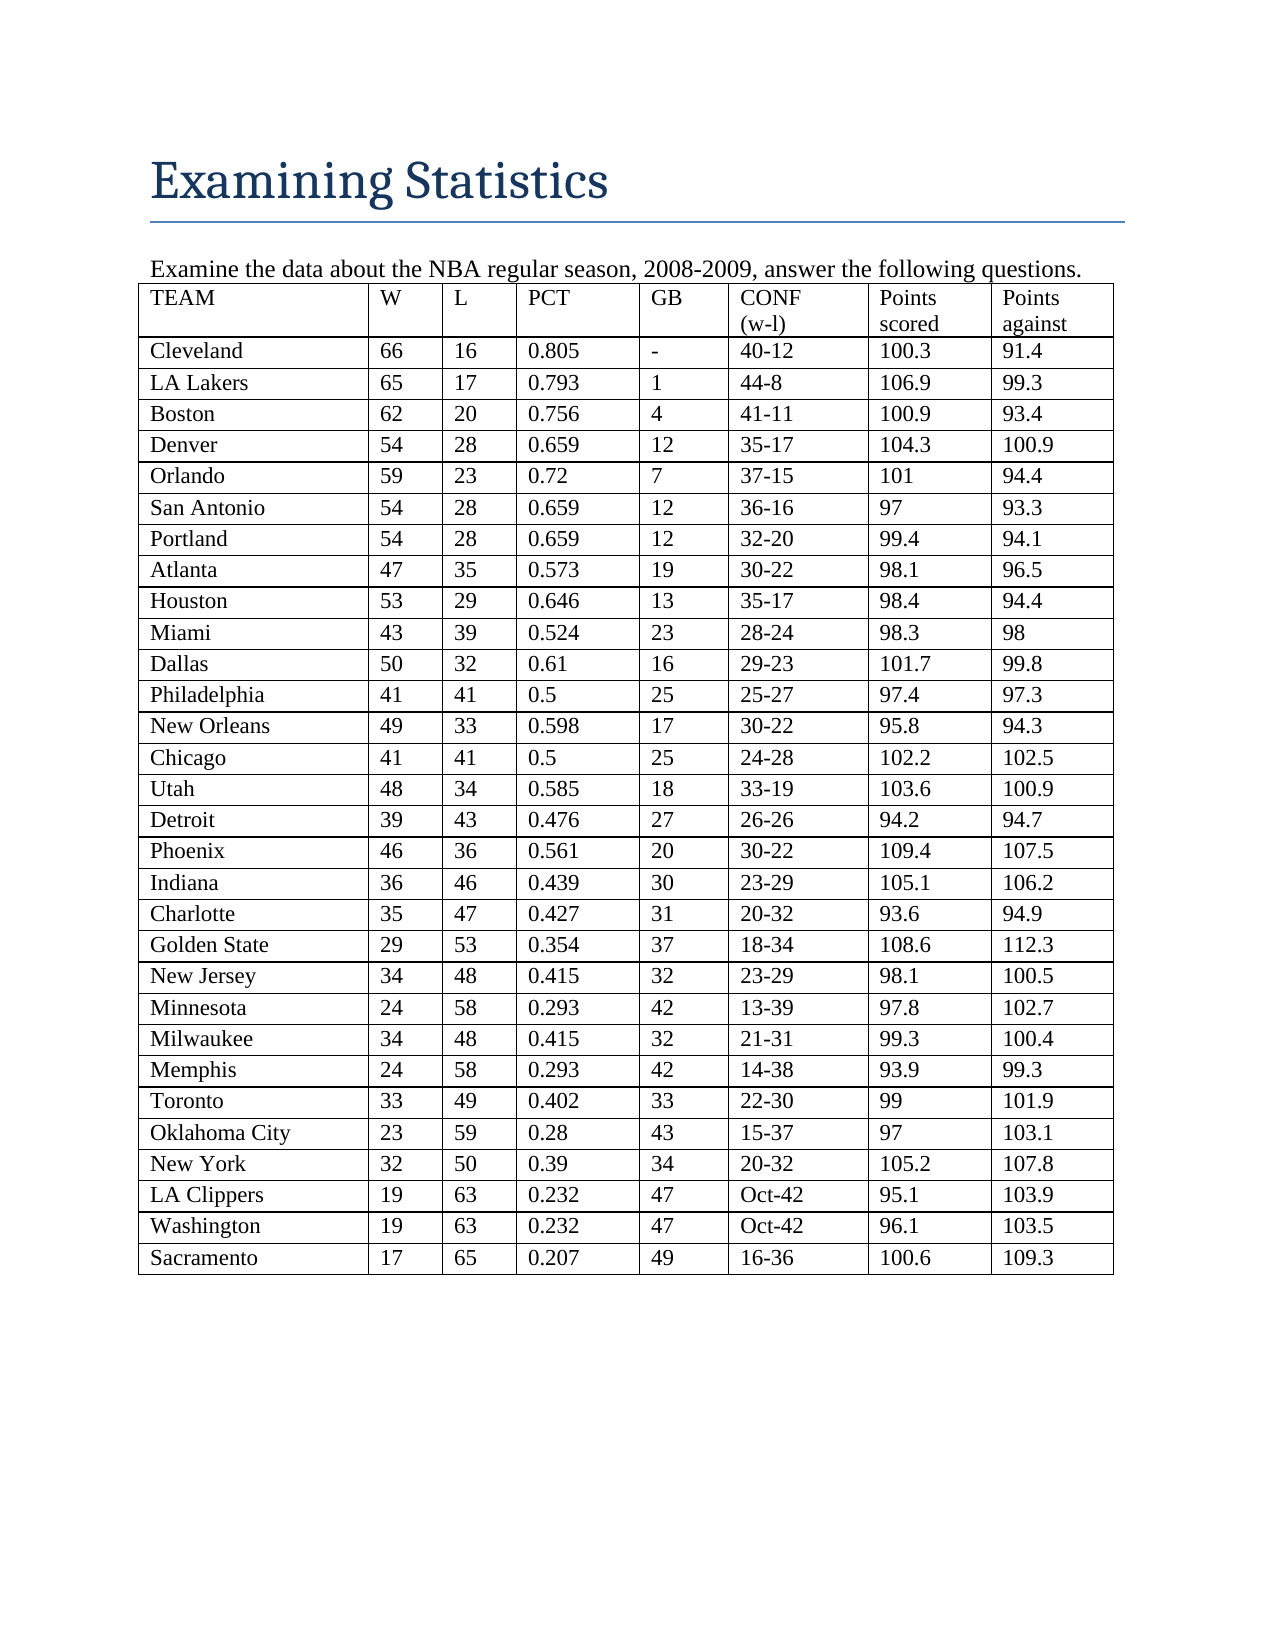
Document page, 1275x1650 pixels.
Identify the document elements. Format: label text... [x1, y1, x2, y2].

table_cell Charlotte [139, 900, 368, 930]
table_cell LA Clippers [139, 1181, 368, 1211]
table_cell 25 [640, 681, 728, 711]
table_cell 0.439 [517, 869, 639, 899]
table_cell 0.293 [517, 994, 639, 1024]
table_cell 23 [369, 1119, 442, 1149]
table_cell 32 [640, 1025, 728, 1055]
table_cell Miami [139, 619, 368, 649]
table_cell 33 [369, 1088, 442, 1118]
table_cell 26-26 [729, 806, 868, 836]
table_cell 43 [369, 619, 442, 649]
table_cell 19 [369, 1213, 442, 1243]
table_cell 34 [369, 1025, 442, 1055]
table_cell 0.756 [517, 400, 639, 430]
table_cell 43 [443, 806, 516, 836]
table_cell 54 [369, 431, 442, 461]
table_cell 54 [369, 494, 442, 524]
table_cell Memphis [139, 1056, 368, 1086]
table_cell 30 [640, 869, 728, 899]
table_cell 58 [443, 1056, 516, 1086]
table_cell 47 [369, 556, 442, 586]
table_header W [369, 284, 442, 336]
table_cell 16 [640, 650, 728, 680]
table_cell 0.476 [517, 806, 639, 836]
table_cell Houston [139, 588, 368, 618]
table_cell New York [139, 1150, 368, 1180]
table_cell 20-32 [729, 900, 868, 930]
table_cell 46 [369, 838, 442, 868]
table_cell 34 [443, 775, 516, 805]
table_cell 91.4 [992, 338, 1113, 368]
table_cell Atlanta [139, 556, 368, 586]
table_cell 0.585 [517, 775, 639, 805]
table_cell Detroit [139, 806, 368, 836]
table_cell 0.805 [517, 338, 639, 368]
table_cell 23-29 [729, 963, 868, 993]
table_cell 97.3 [992, 681, 1113, 711]
table_cell 0.659 [517, 525, 639, 555]
table_cell 29 [443, 588, 516, 618]
table_cell 105.2 [869, 1150, 991, 1180]
table_header GB [640, 284, 728, 336]
table_cell 100.3 [869, 338, 991, 368]
table_cell 0.402 [517, 1088, 639, 1118]
table_cell 41 [443, 681, 516, 711]
table_cell 98 [992, 619, 1113, 649]
table_cell 108.6 [869, 931, 991, 961]
table_cell 94.4 [992, 463, 1113, 493]
table_cell 62 [369, 400, 442, 430]
table_cell 0.28 [517, 1119, 639, 1149]
text Examine the data about the NBA regular season, 2008-2009, answer the following questions. [150, 254, 1125, 283]
table_cell 13-39 [729, 994, 868, 1024]
table_cell 39 [443, 619, 516, 649]
table_cell 41 [369, 681, 442, 711]
table_cell 44-8 [729, 369, 868, 399]
table_cell Oklahoma City [139, 1119, 368, 1149]
table_cell Denver [139, 431, 368, 461]
table_cell 0.561 [517, 838, 639, 868]
table_cell 100.5 [992, 963, 1113, 993]
table_cell 98.4 [869, 588, 991, 618]
table_cell 23-29 [729, 869, 868, 899]
table_header Points against [992, 284, 1113, 336]
table_cell 109.4 [869, 838, 991, 868]
table_cell 47 [640, 1213, 728, 1243]
table_cell 18-34 [729, 931, 868, 961]
table_cell 0.61 [517, 650, 639, 680]
table_cell 25 [640, 744, 728, 774]
table_cell 0.415 [517, 963, 639, 993]
table_cell 37-15 [729, 463, 868, 493]
table_cell 63 [443, 1213, 516, 1243]
table_cell 0.293 [517, 1056, 639, 1086]
table_cell 102.5 [992, 744, 1113, 774]
table_cell 0.659 [517, 494, 639, 524]
table_cell 0.354 [517, 931, 639, 961]
table_cell 24 [369, 994, 442, 1024]
table_cell Washington [139, 1213, 368, 1243]
table_cell 96.5 [992, 556, 1113, 586]
table_cell 99.3 [869, 1025, 991, 1055]
table_cell Sacramento [139, 1244, 368, 1274]
table_cell 97.8 [869, 994, 991, 1024]
table_cell 99 [869, 1088, 991, 1118]
table_cell 21-31 [729, 1025, 868, 1055]
table_cell 0.793 [517, 369, 639, 399]
table_cell 93.9 [869, 1056, 991, 1086]
table_cell LA Lakers [139, 369, 368, 399]
table_cell 99.8 [992, 650, 1113, 680]
table_cell 0.207 [517, 1244, 639, 1274]
table_cell 112.3 [992, 931, 1113, 961]
table_cell 34 [369, 963, 442, 993]
table_cell 0.573 [517, 556, 639, 586]
table_cell 100.9 [992, 431, 1113, 461]
table_cell 20 [443, 400, 516, 430]
table_cell 32 [443, 650, 516, 680]
table_cell 94.3 [992, 713, 1113, 743]
table_cell 0.646 [517, 588, 639, 618]
table_cell 59 [369, 463, 442, 493]
table_cell 32-20 [729, 525, 868, 555]
table_cell 30-22 [729, 838, 868, 868]
table_cell 16 [443, 338, 516, 368]
table_cell 35-17 [729, 431, 868, 461]
table_cell Chicago [139, 744, 368, 774]
table_cell 100.9 [869, 400, 991, 430]
table_cell 23 [443, 463, 516, 493]
table_cell 94.7 [992, 806, 1113, 836]
table_cell Indiana [139, 869, 368, 899]
table_cell 42 [640, 1056, 728, 1086]
table_header PCT [517, 284, 639, 336]
table_cell 103.9 [992, 1181, 1113, 1211]
table_cell 41 [443, 744, 516, 774]
table_cell 0.415 [517, 1025, 639, 1055]
table_cell 46 [443, 869, 516, 899]
table_cell Milwaukee [139, 1025, 368, 1055]
table_cell 34 [640, 1150, 728, 1180]
table_cell 25-27 [729, 681, 868, 711]
table_cell Minnesota [139, 994, 368, 1024]
table_cell 17 [369, 1244, 442, 1274]
table_cell 50 [369, 650, 442, 680]
table_cell 30-22 [729, 713, 868, 743]
table_cell 49 [443, 1088, 516, 1118]
table_cell 28 [443, 525, 516, 555]
table_cell 93.4 [992, 400, 1113, 430]
table_cell 93.3 [992, 494, 1113, 524]
table_cell 100.4 [992, 1025, 1113, 1055]
table_cell 48 [443, 1025, 516, 1055]
table_cell 12 [640, 494, 728, 524]
table_cell 36 [443, 838, 516, 868]
table_cell 24-28 [729, 744, 868, 774]
table_cell 49 [369, 713, 442, 743]
table_cell 97 [869, 494, 991, 524]
table_cell 29-23 [729, 650, 868, 680]
table_cell 27 [640, 806, 728, 836]
table_cell 107.8 [992, 1150, 1113, 1180]
table_cell Phoenix [139, 838, 368, 868]
table_cell 48 [369, 775, 442, 805]
table_cell 37 [640, 931, 728, 961]
table_cell 29 [369, 931, 442, 961]
table_cell 7 [640, 463, 728, 493]
table_cell 97 [869, 1119, 991, 1149]
table_cell 23 [640, 619, 728, 649]
title Examining Statistics [150, 150, 1125, 221]
table_cell 50 [443, 1150, 516, 1180]
table_cell 33-19 [729, 775, 868, 805]
table_cell 105.1 [869, 869, 991, 899]
table_cell Dallas [139, 650, 368, 680]
table_cell 94.9 [992, 900, 1113, 930]
table_cell 48 [443, 963, 516, 993]
table_cell 4 [640, 400, 728, 430]
table_cell 36 [369, 869, 442, 899]
table_cell San Antonio [139, 494, 368, 524]
table_cell 58 [443, 994, 516, 1024]
table_cell 103.5 [992, 1213, 1113, 1243]
table_cell 65 [369, 369, 442, 399]
table_header L [443, 284, 516, 336]
table_cell 33 [640, 1088, 728, 1118]
table_cell 1 [640, 369, 728, 399]
table_cell 16-36 [729, 1244, 868, 1274]
table_cell 53 [369, 588, 442, 618]
table_cell 98.1 [869, 963, 991, 993]
table_cell New Orleans [139, 713, 368, 743]
table_cell 95.8 [869, 713, 991, 743]
table_cell New Jersey [139, 963, 368, 993]
table_cell 66 [369, 338, 442, 368]
table_cell 12 [640, 525, 728, 555]
table_cell 49 [640, 1244, 728, 1274]
table_cell 0.659 [517, 431, 639, 461]
table_cell 101.7 [869, 650, 991, 680]
table_cell 28 [443, 431, 516, 461]
table_cell Oct-42 [729, 1213, 868, 1243]
table_cell 13 [640, 588, 728, 618]
table_cell Golden State [139, 931, 368, 961]
table_cell 99.4 [869, 525, 991, 555]
table_cell Oct-42 [729, 1181, 868, 1211]
table_cell 53 [443, 931, 516, 961]
table_cell 19 [369, 1181, 442, 1211]
table_cell - [640, 338, 728, 368]
table_cell Cleveland [139, 338, 368, 368]
table_cell 0.232 [517, 1213, 639, 1243]
table_cell 102.2 [869, 744, 991, 774]
table_cell Orlando [139, 463, 368, 493]
table_cell 100.6 [869, 1244, 991, 1274]
table_cell 15-37 [729, 1119, 868, 1149]
table_cell 35 [443, 556, 516, 586]
table_cell 106.9 [869, 369, 991, 399]
table_cell 28-24 [729, 619, 868, 649]
table_cell 0.232 [517, 1181, 639, 1211]
table_cell 17 [443, 369, 516, 399]
table_cell 17 [640, 713, 728, 743]
table_cell 103.6 [869, 775, 991, 805]
table_cell 102.7 [992, 994, 1113, 1024]
table_cell 43 [640, 1119, 728, 1149]
table_cell 104.3 [869, 431, 991, 461]
table_header Points scored [869, 284, 991, 336]
table_cell 101 [869, 463, 991, 493]
table_cell 0.72 [517, 463, 639, 493]
table_header CONF (w-l) [729, 284, 868, 336]
table_cell 0.5 [517, 744, 639, 774]
table_cell 107.5 [992, 838, 1113, 868]
table_cell 42 [640, 994, 728, 1024]
table_cell 93.6 [869, 900, 991, 930]
table_cell 99.3 [992, 369, 1113, 399]
table_cell 19 [640, 556, 728, 586]
table_cell 35-17 [729, 588, 868, 618]
table_cell 54 [369, 525, 442, 555]
table_cell 41 [369, 744, 442, 774]
table_cell 47 [640, 1181, 728, 1211]
table_cell 30-22 [729, 556, 868, 586]
table_cell 36-16 [729, 494, 868, 524]
table_cell 96.1 [869, 1213, 991, 1243]
table_cell 35 [369, 900, 442, 930]
table_cell 31 [640, 900, 728, 930]
table_cell Toronto [139, 1088, 368, 1118]
table_cell 18 [640, 775, 728, 805]
table_cell 24 [369, 1056, 442, 1086]
table_cell 99.3 [992, 1056, 1113, 1086]
table_cell 101.9 [992, 1088, 1113, 1118]
table_cell 94.2 [869, 806, 991, 836]
table_cell 14-38 [729, 1056, 868, 1086]
table_cell 97.4 [869, 681, 991, 711]
table_cell 63 [443, 1181, 516, 1211]
table_cell 0.427 [517, 900, 639, 930]
table_cell 20-32 [729, 1150, 868, 1180]
table_cell 0.598 [517, 713, 639, 743]
table_cell Utah [139, 775, 368, 805]
table_cell 28 [443, 494, 516, 524]
table_cell 33 [443, 713, 516, 743]
table_cell Boston [139, 400, 368, 430]
table_cell 0.39 [517, 1150, 639, 1180]
table_cell 41-11 [729, 400, 868, 430]
table_cell 40-12 [729, 338, 868, 368]
table_cell 94.4 [992, 588, 1113, 618]
table_cell 12 [640, 431, 728, 461]
table_cell 32 [640, 963, 728, 993]
table_cell 22-30 [729, 1088, 868, 1118]
table_cell 39 [369, 806, 442, 836]
table_cell 20 [640, 838, 728, 868]
table_cell 95.1 [869, 1181, 991, 1211]
table_cell 98.1 [869, 556, 991, 586]
table_cell Philadelphia [139, 681, 368, 711]
table_cell 47 [443, 900, 516, 930]
table_cell 98.3 [869, 619, 991, 649]
table_cell 94.1 [992, 525, 1113, 555]
table_cell 59 [443, 1119, 516, 1149]
table_cell 106.2 [992, 869, 1113, 899]
table_cell 65 [443, 1244, 516, 1274]
table_cell 103.1 [992, 1119, 1113, 1149]
table_cell Portland [139, 525, 368, 555]
table_cell 0.524 [517, 619, 639, 649]
table_cell 0.5 [517, 681, 639, 711]
table_cell 100.9 [992, 775, 1113, 805]
table_header TEAM [139, 284, 368, 336]
table_cell 32 [369, 1150, 442, 1180]
table_cell 109.3 [992, 1244, 1113, 1274]
